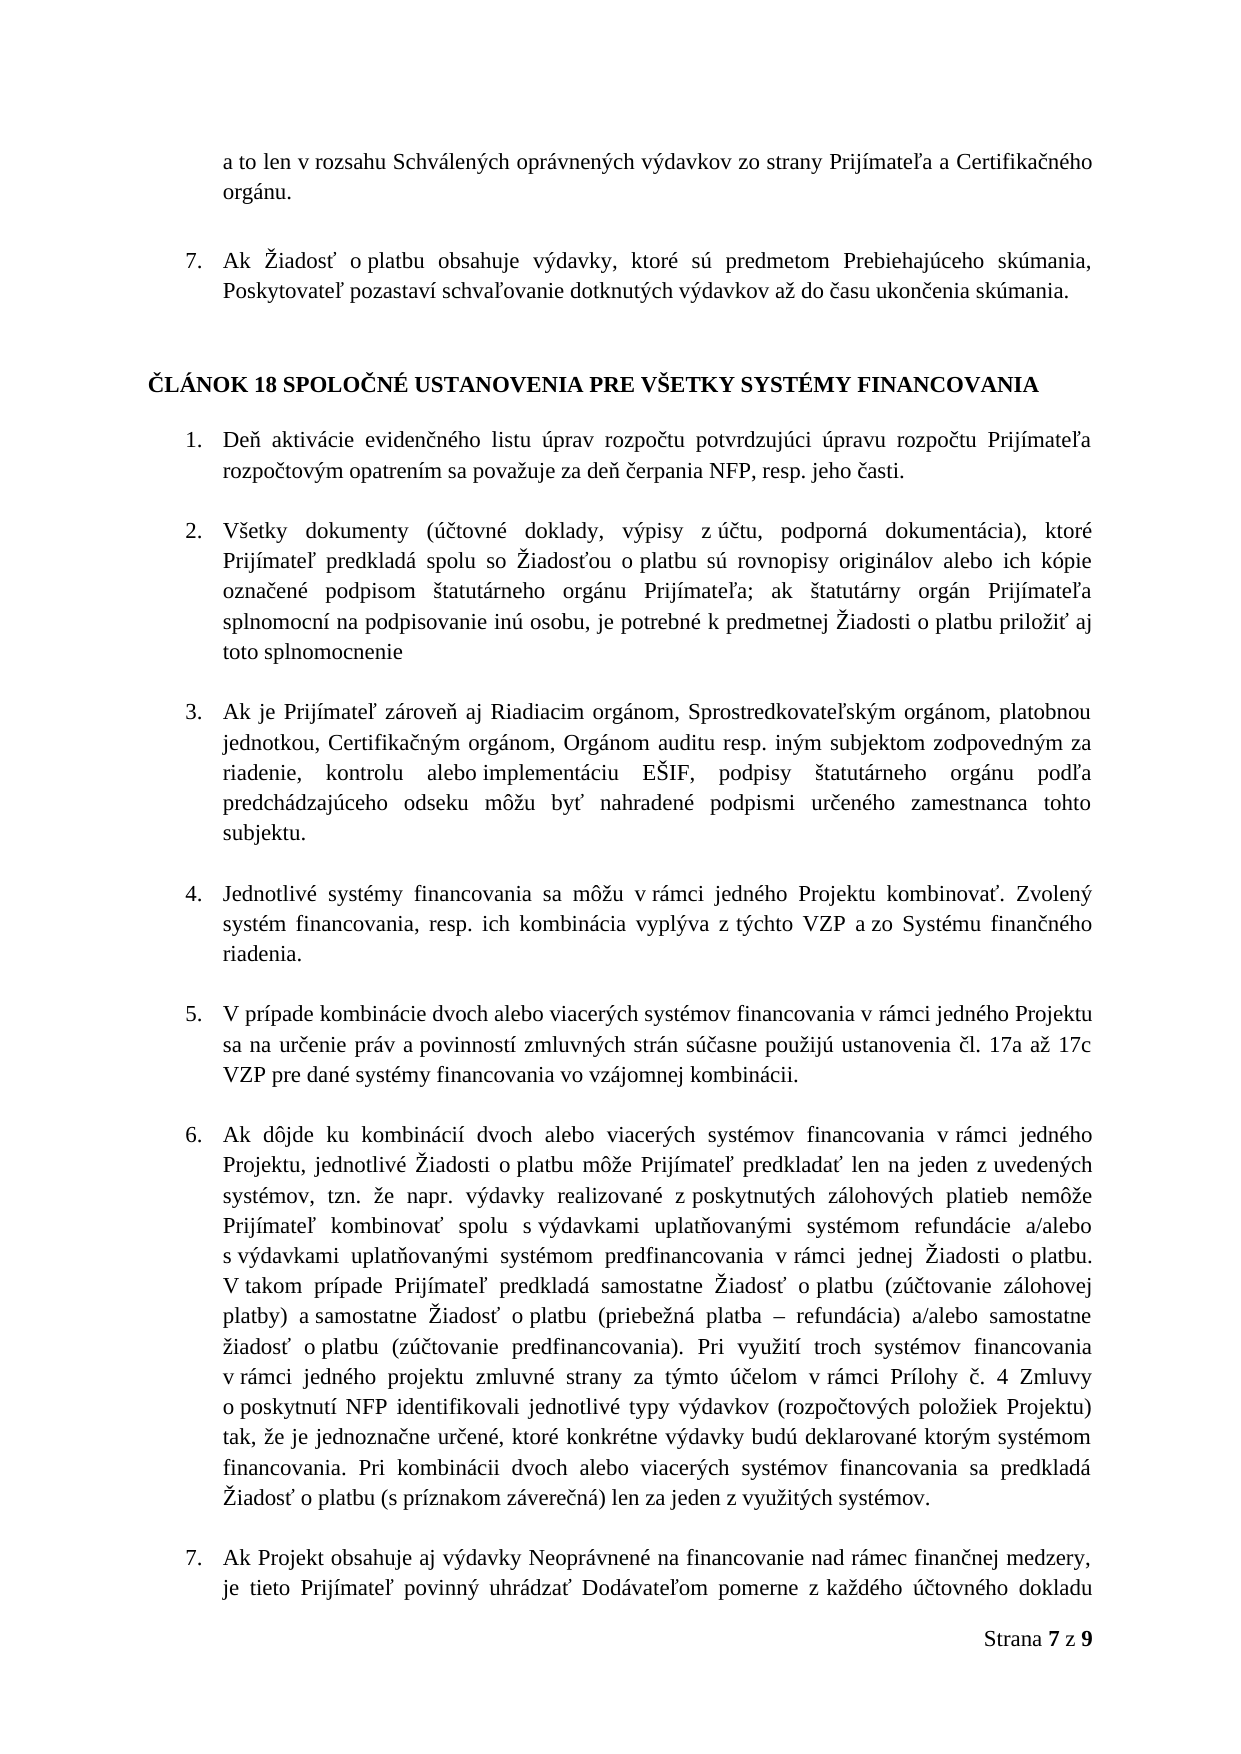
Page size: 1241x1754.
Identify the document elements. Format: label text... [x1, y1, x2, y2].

list Ak Žiadosť o platbu obsahuje výdavky, ktoré sú predmetom Prebiehajúceho skúmania, Poskytovateľ pozastaví schvaľovanie dotknutých výdavkov až do času ukončenia skúmania. [185, 247, 1092, 303]
list Ak je Prijímateľ zároveň aj Riadiacim orgánom, Sprostredkovateľským orgánom, platobnou jednotkou, Certifikačným orgánom, Orgánom auditu resp. iným subjektom zodpovedným za riadenie, kontrolu alebo implementáciu EŠIF, podpisy štatutárneho orgánu podľa predchádzajúceho odseku môžu byť nahradené podpismi určeného zamestnanca tohto subjektu. [185, 698, 1092, 846]
text Článok 18 SPOLOČNÉ USTANOVENIA PRE VŠETKY SYSTÉMY FINANCOVANIA [148, 371, 1092, 398]
list Ak dôjde ku kombinácií dvoch alebo viacerých systémov financovania v rámci jedného Projektu, jednotlivé Žiadosti o platbu môže Prijímateľ predkladať len na jeden z uvedených systémov, tzn. že napr. výdavky realizované z poskytnutých zálohových platieb nemôže Prijímateľ kombinovať spolu s výdavkami uplatňovanými systémom refundácie a/alebo s výdavkami uplatňovanými systémom predfinancovania v rámci jednej Žiadosti o platbu. V takom prípade Prijímateľ predkladá samostatne Žiadosť o platbu (zúčtovanie zálohovej platby) a samostatne Žiadosť o platbu (priebežná platba – refundácia) a/alebo samostatne žiadosť o platbu (zúčtovanie predfinancovania). Pri využití troch systémov financovania v rámci jedného projektu zmluvné strany za týmto účelom v rámci Prílohy č. 4 Zmluvy o poskytnutí NFP identifikovali jednotlivé typy výdavkov (rozpočtových položiek Projektu) tak, že je jednoznačne určené, ktoré konkrétne výdavky budú deklarované ktorým systémom financovania. Pri kombinácii dvoch alebo viacerých systémov financovania sa predkladá Žiadosť o platbu (s príznakom záverečná) len za jeden z využitých systémov. [185, 1121, 1092, 1510]
list Všetky dokumenty (účtovné doklady, výpisy z účtu, podporná dokumentácia), ktoré Prijímateľ predkladá spolu so Žiadosťou o platbu sú rovnopisy originálov alebo ich kópie označené podpisom štatutárneho orgánu Prijímateľa; ak štatutárny orgán Prijímateľa splnomocní na podpisovanie inú osobu, je potrebné k predmetnej Žiadosti o platbu priložiť aj toto splnomocnenie [185, 517, 1092, 664]
list V prípade kombinácie dvoch alebo viacerých systémov financovania v rámci jedného Projektu sa na určenie práv a povinností zmluvných strán súčasne použijú ustanovenia čl. 17a až 17c VZP pre dané systémy financovania vo vzájomnej kombinácii. [185, 1000, 1092, 1087]
list Deň aktivácie evidenčného listu úprav rozpočtu potvrdzujúci úpravu rozpočtu Prijímateľa rozpočtovým opatrením sa považuje za deň čerpania NFP, resp. jeho časti. [185, 426, 1092, 483]
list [185, 1544, 1092, 1601]
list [185, 148, 1092, 204]
list Jednotlivé systémy financovania sa môžu v rámci jedného Projektu kombinovať. Zvolený systém financovania, resp. ich kombinácia vyplýva z týchto VZP a zo Systému finančného riadenia. [185, 879, 1092, 966]
